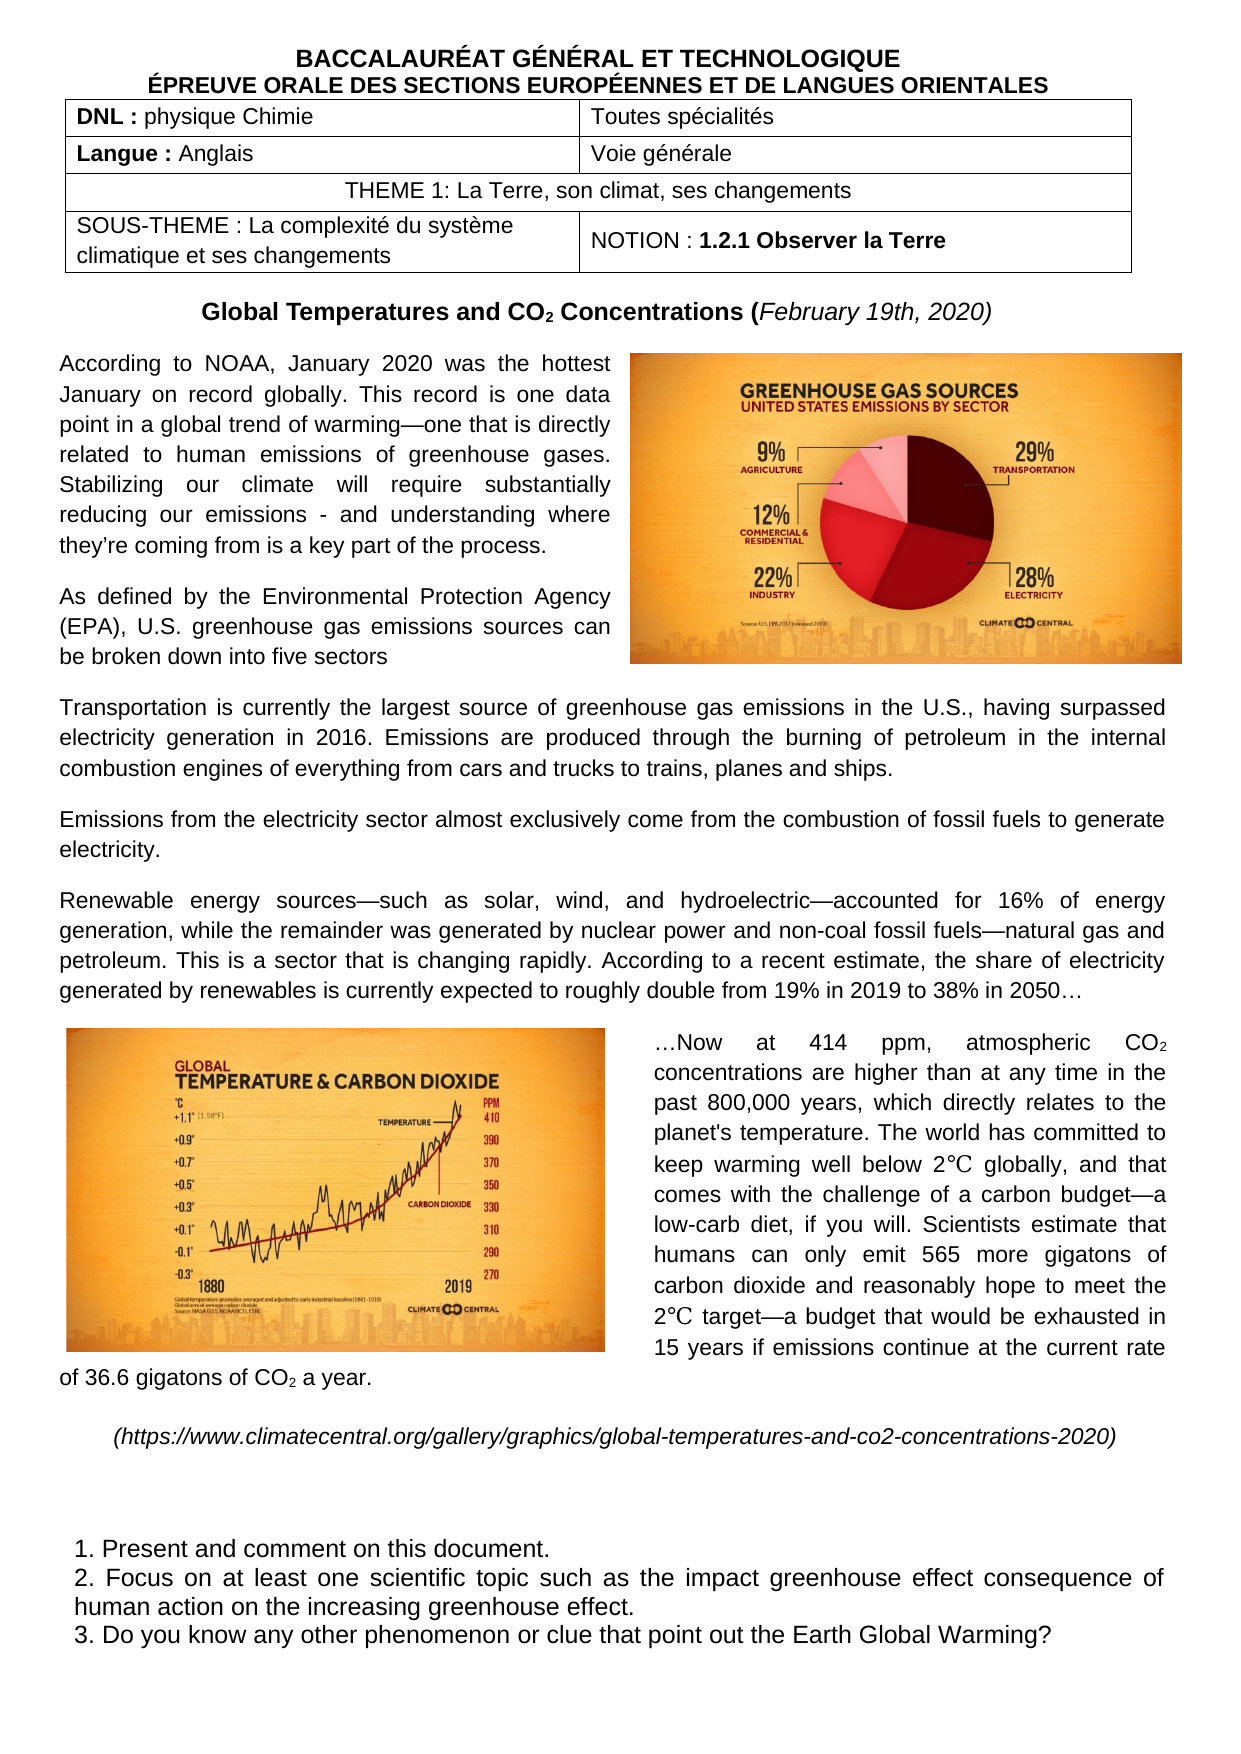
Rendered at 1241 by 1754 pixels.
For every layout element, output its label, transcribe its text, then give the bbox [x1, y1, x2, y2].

table_cell THEME 1: La Terre, son climat, ses changements [66, 174, 1131, 211]
text BACCALAURÉAT GÉNÉRAL ET TECHNOLOGIQUE [29, 43, 1167, 72]
picture [630, 353, 1182, 664]
table_cell Langue : Anglais [66, 137, 579, 173]
text 2. Focus on at least one scientific topic such as the impact greenhouse effect consequence of human action on the increasing greenhouse effect. [74, 1563, 1167, 1620]
table_header Toutes spécialités [580, 100, 1131, 136]
text Renewable energy sources—such as solar, wind, and hydroelectric—accounted for 16% of energy generation, while the remainder was generated by nuclear power and non-coal fossil fuels—natural gas and petroleum. This is a sector that is changing rapidly. According to a recent estimate, the share of electricity generated by renewables is currently expected to roughly double from 19% in 2019 to 38% in 2050… [59, 887, 1167, 1004]
text Emissions from the electricity sector almost exclusively come from the combustion of fossil fuels to generate electricity. [59, 806, 1167, 862]
text As defined by the Environmental Protection Agency (EPA), U.S. greenhouse gas emissions sources can be broken down into five sectors [59, 583, 1167, 669]
text 3. Do you know any other phenomenon or clue that point out the Earth Global Warming? [74, 1620, 1167, 1649]
picture [66, 1028, 605, 1352]
table_cell SOUS-THEME : La complexité du système climatique et ses changements [66, 212, 579, 272]
table_cell Voie générale [580, 137, 1131, 173]
text ÉPREUVE ORALE DES SECTIONS EUROPÉENNES ET DE LANGUES ORIENTALES [29, 72, 1167, 99]
text According to NOAA, January 2020 was the hottest January on record globally. This record is one data point in a global trend of warming—one that is directly related to human emissions of greenhouse gases. Stabilizing our climate will require substantially reducing our emissions - and understanding where they’re coming from is a key part of the process. [59, 350, 1137, 558]
text Transportation is currently the largest source of greenhouse gas emissions in the U.S., having surpassed electricity generation in 2016. Emissions are produced through the burning of petroleum in the internal combustion engines of everything from cars and trucks to trains, planes and ships. [59, 694, 1167, 781]
text Global Temperatures and CO2 Concentrations (February 19th, 2020) [29, 297, 1167, 325]
text 1. Present and comment on this document. [74, 1534, 1167, 1563]
text (https://www.climatecentral.org/gallery/graphics/global-temperatures-and-co2-concentrations-2020) [59, 1423, 1167, 1449]
table_header DNL : physique Chimie [66, 100, 579, 136]
table_cell NOTION : 1.2.1 Observer la Terre [580, 212, 1131, 272]
